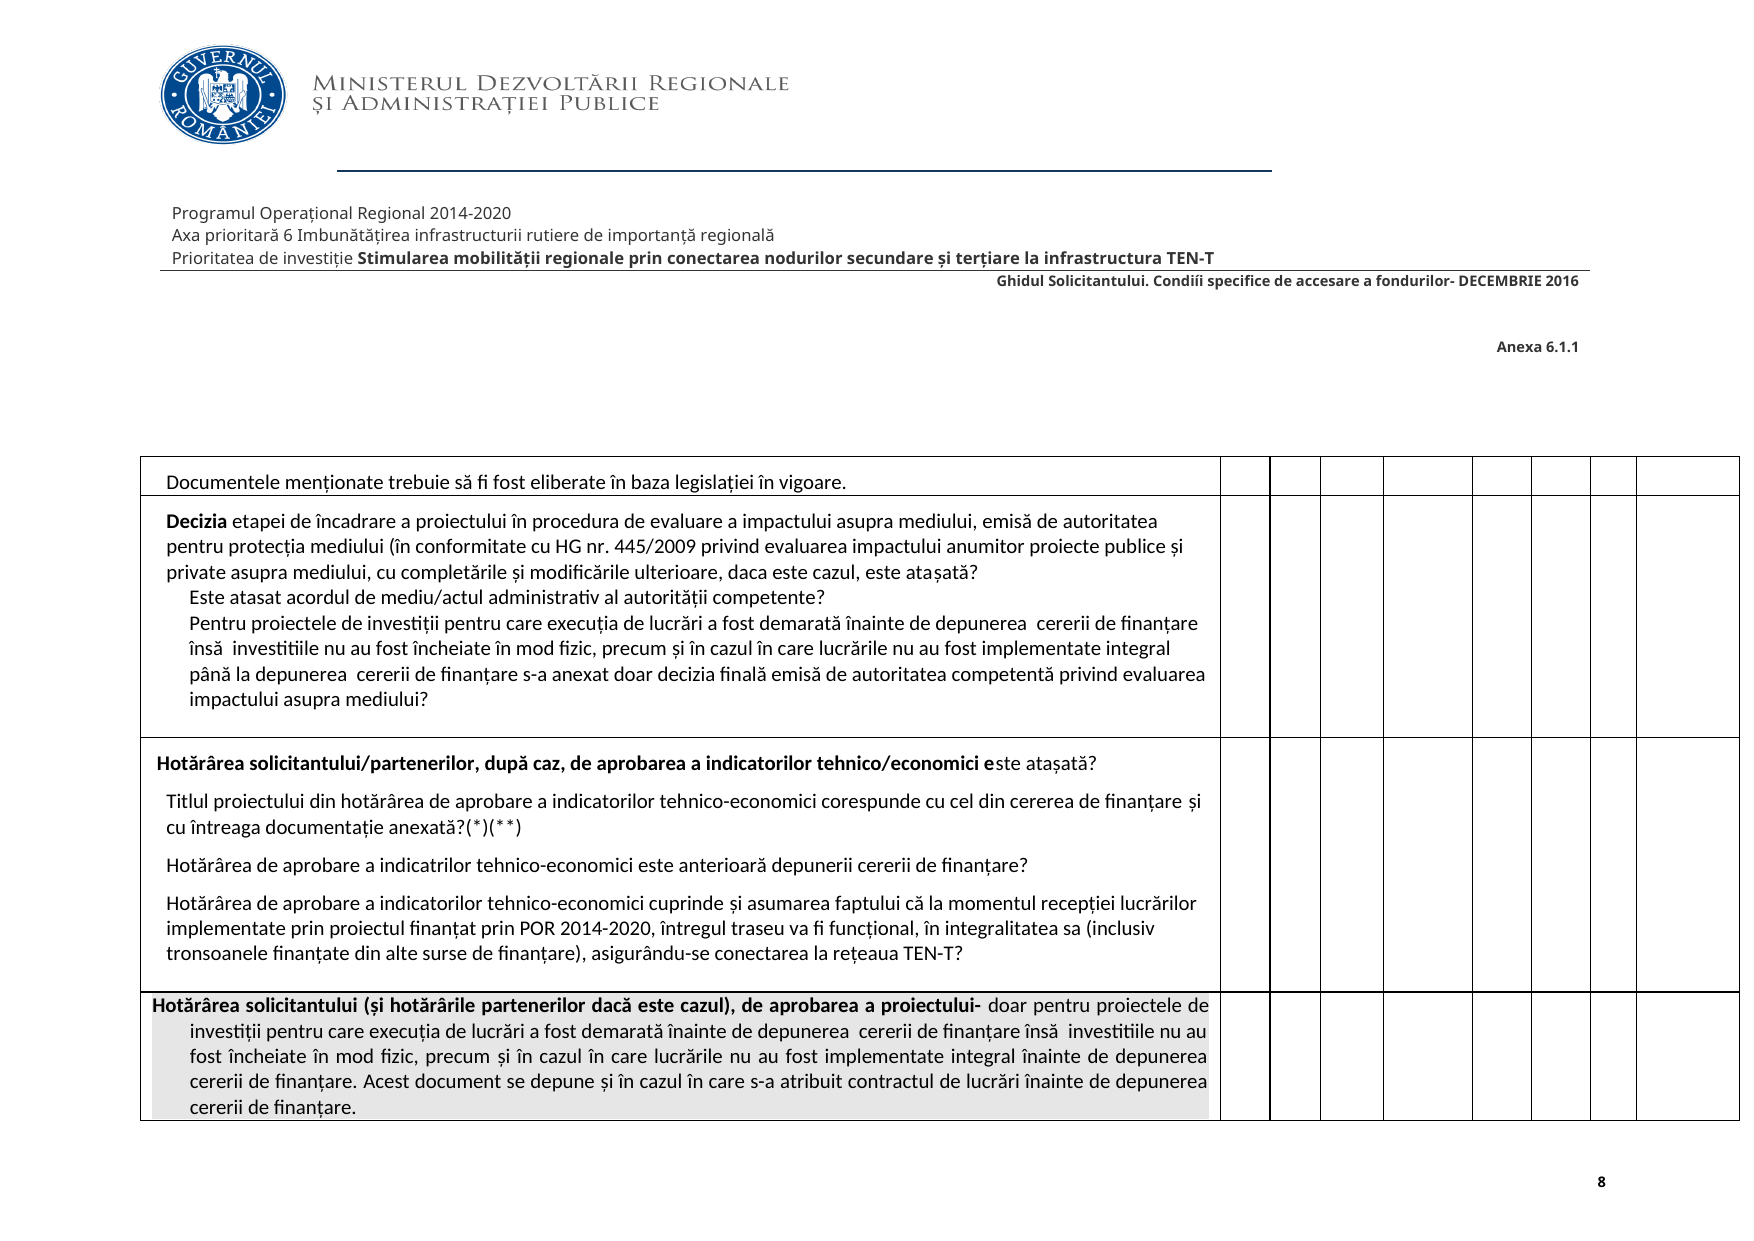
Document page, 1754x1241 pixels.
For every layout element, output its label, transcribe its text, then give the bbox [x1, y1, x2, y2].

table_cell Hotărârea solicitantului/partenerilor, după caz, de aprobarea a indicatorilor tehnico/economici este atașată? Titlul proiectului din hotărârea de aprobare a indicatorilor tehnico-economici corespunde cu cel din cererea de finanțare și cu întreaga documentație anexată?(*)(**) Hotărârea de aprobare a indicatrilor tehnico-economici este anterioară depunerii cererii de finanțare? Hotărârea de aprobare a indicatorilor tehnico-economici cuprinde și asumarea faptului că la momentul recepției lucrărilor implementate prin proiectul finanțat prin POR 2014-2020, întregul traseu va fi funcțional, în integralitatea sa (inclusiv tronsoanele finanțate din alte surse de finanțare), asigurându-se conectarea la rețeaua TEN-T? [141, 738, 1220, 991]
table_cell [1221, 496, 1269, 737]
table_cell [1591, 993, 1636, 1119]
table_cell [1321, 993, 1383, 1119]
table_cell [1532, 457, 1590, 495]
table_cell [1321, 496, 1383, 737]
table_cell [1637, 496, 1739, 737]
table_cell [1473, 457, 1531, 495]
table_cell [1591, 457, 1636, 495]
table_cell [1591, 738, 1636, 991]
table_cell [1532, 738, 1590, 991]
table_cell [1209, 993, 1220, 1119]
table_cell [1271, 738, 1320, 991]
table_cell [1221, 457, 1269, 495]
table_cell [1637, 457, 1739, 495]
table_cell [1271, 993, 1320, 1119]
table_cell [1321, 738, 1383, 991]
table_cell [1221, 738, 1269, 991]
table_cell [1532, 993, 1590, 1119]
table_cell [1221, 993, 1269, 1119]
table_cell [1321, 457, 1383, 495]
table_cell [1384, 993, 1472, 1119]
table_cell [1271, 496, 1320, 737]
table_cell [1271, 457, 1320, 495]
table_cell [1591, 496, 1636, 737]
table_cell Certificatul de urbanism (și autorizația de construire -pentru lucrări începute): Este ataşat Certificatul de urbanism și este in termen de valabilitate? Sunt atașate avize/acorduri de principiu (mentionate de CU) obtinute pana la data depunerii cererii de finantare? Este ataşată și Autorizația de construire (pentru lucrări începute) și este in termen de valabilitate?(in acest caz CU se poate să nu fie în termenul de valabilitate) Documentele menționate trebuie să fi fost eliberate în baza legislației în vigoare. [141, 457, 1220, 495]
table_cell [1532, 496, 1590, 737]
table_cell [1384, 496, 1472, 737]
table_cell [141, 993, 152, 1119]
picture [159, 44, 790, 145]
table_cell Decizia etapei de încadrare a proiectului în procedura de evaluare a impactului asupra mediului, emisă de autoritatea pentru protecția mediului (în conformitate cu HG nr. 445/2009 privind evaluarea impactului anumitor proiecte publice şi private asupra mediului, cu completările şi modificările ulterioare, daca este cazul, este atașată? Este atasat acordul de mediu/actul administrativ al autorității competente? Pentru proiectele de investiţii pentru care execuţia de lucrări a fost demarată înainte de depunerea cererii de finanțare însă investitiile nu au fost încheiate în mod fizic, precum și în cazul în care lucrările nu au fost implementate integral până la depunerea cererii de finanțare s-a anexat doar decizia finală emisă de autoritatea competentă privind evaluarea impactului asupra mediului? [141, 496, 1220, 737]
table_cell [1473, 738, 1531, 991]
table_cell [1473, 496, 1531, 737]
table_cell [1384, 738, 1472, 991]
table_cell [1637, 993, 1739, 1119]
table_cell [1384, 457, 1472, 495]
table_cell [1637, 738, 1739, 991]
table_cell [1473, 993, 1531, 1119]
